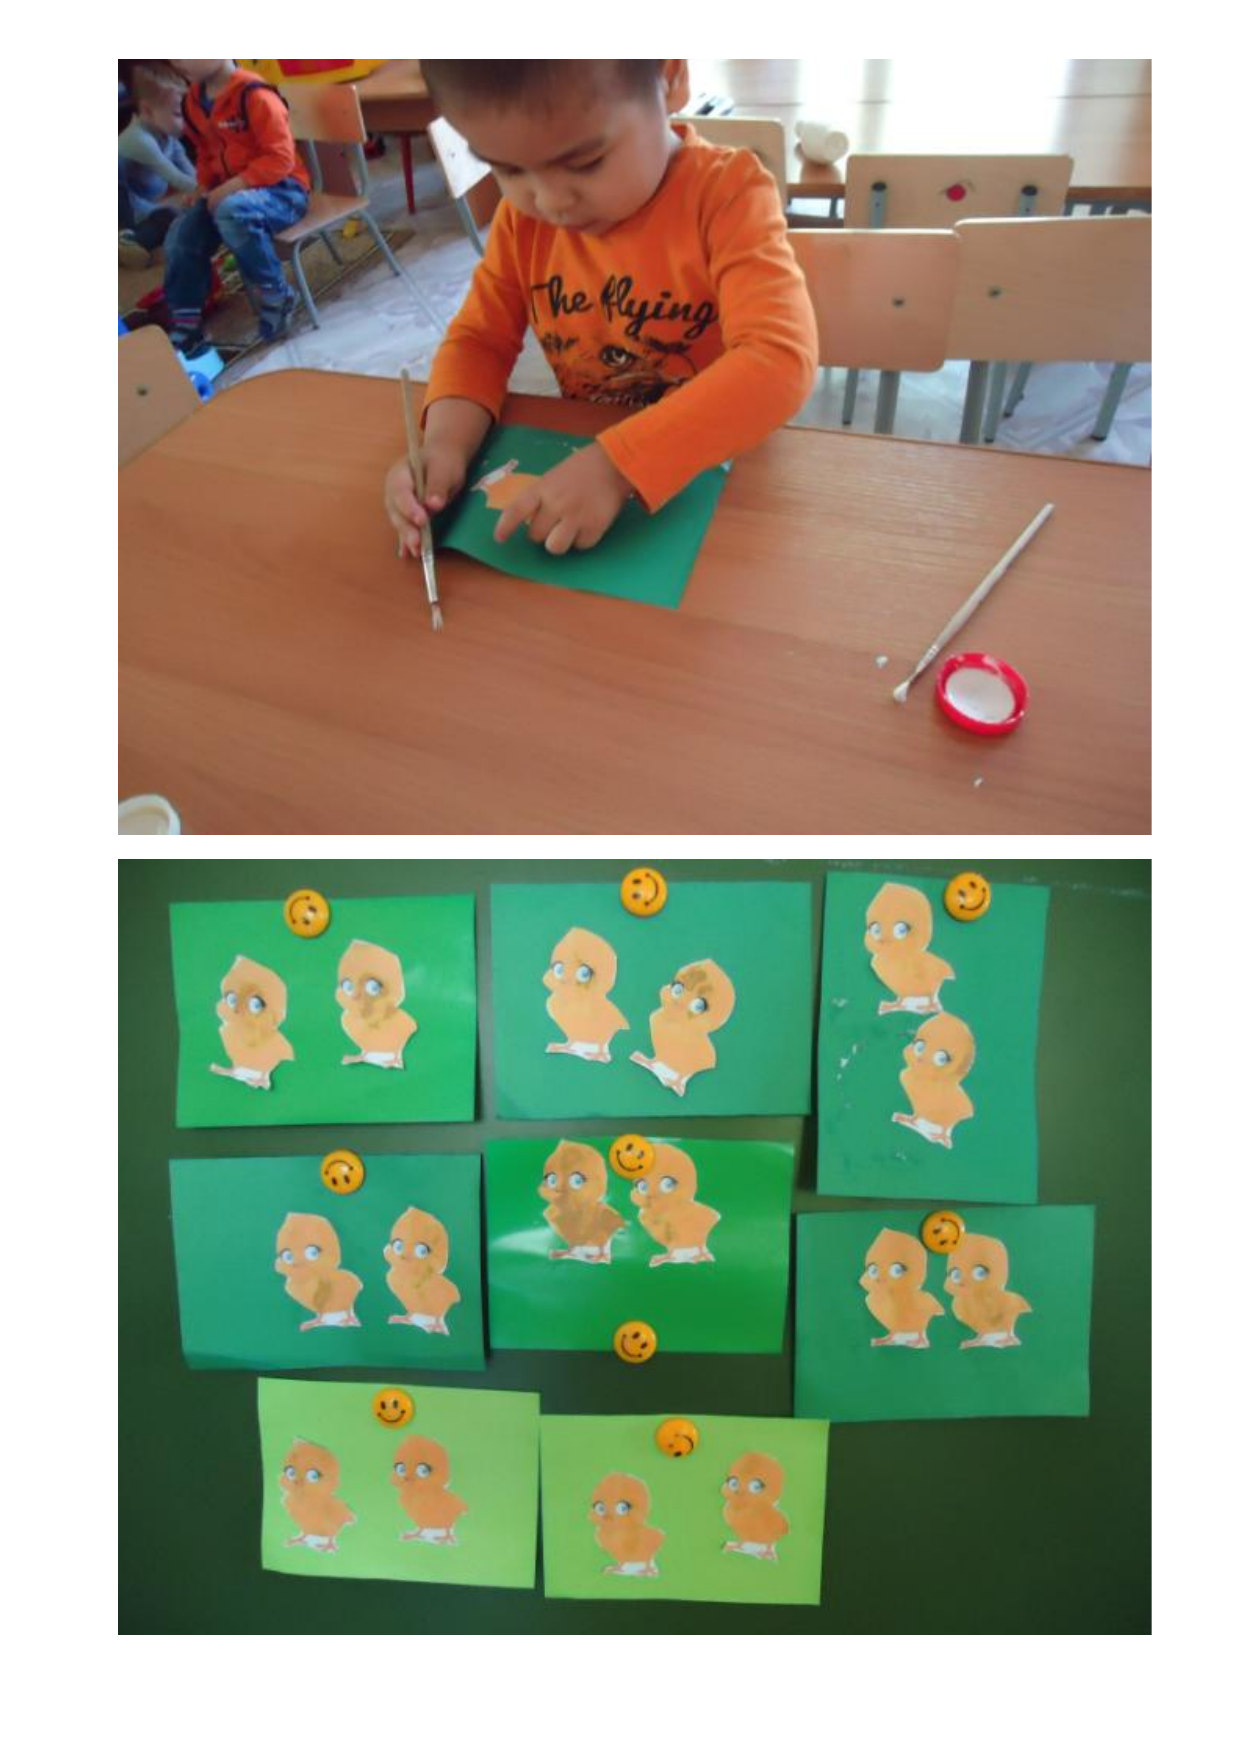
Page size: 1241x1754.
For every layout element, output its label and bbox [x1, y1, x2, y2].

picture [118, 59, 1152, 835]
picture [118, 859, 1152, 1635]
